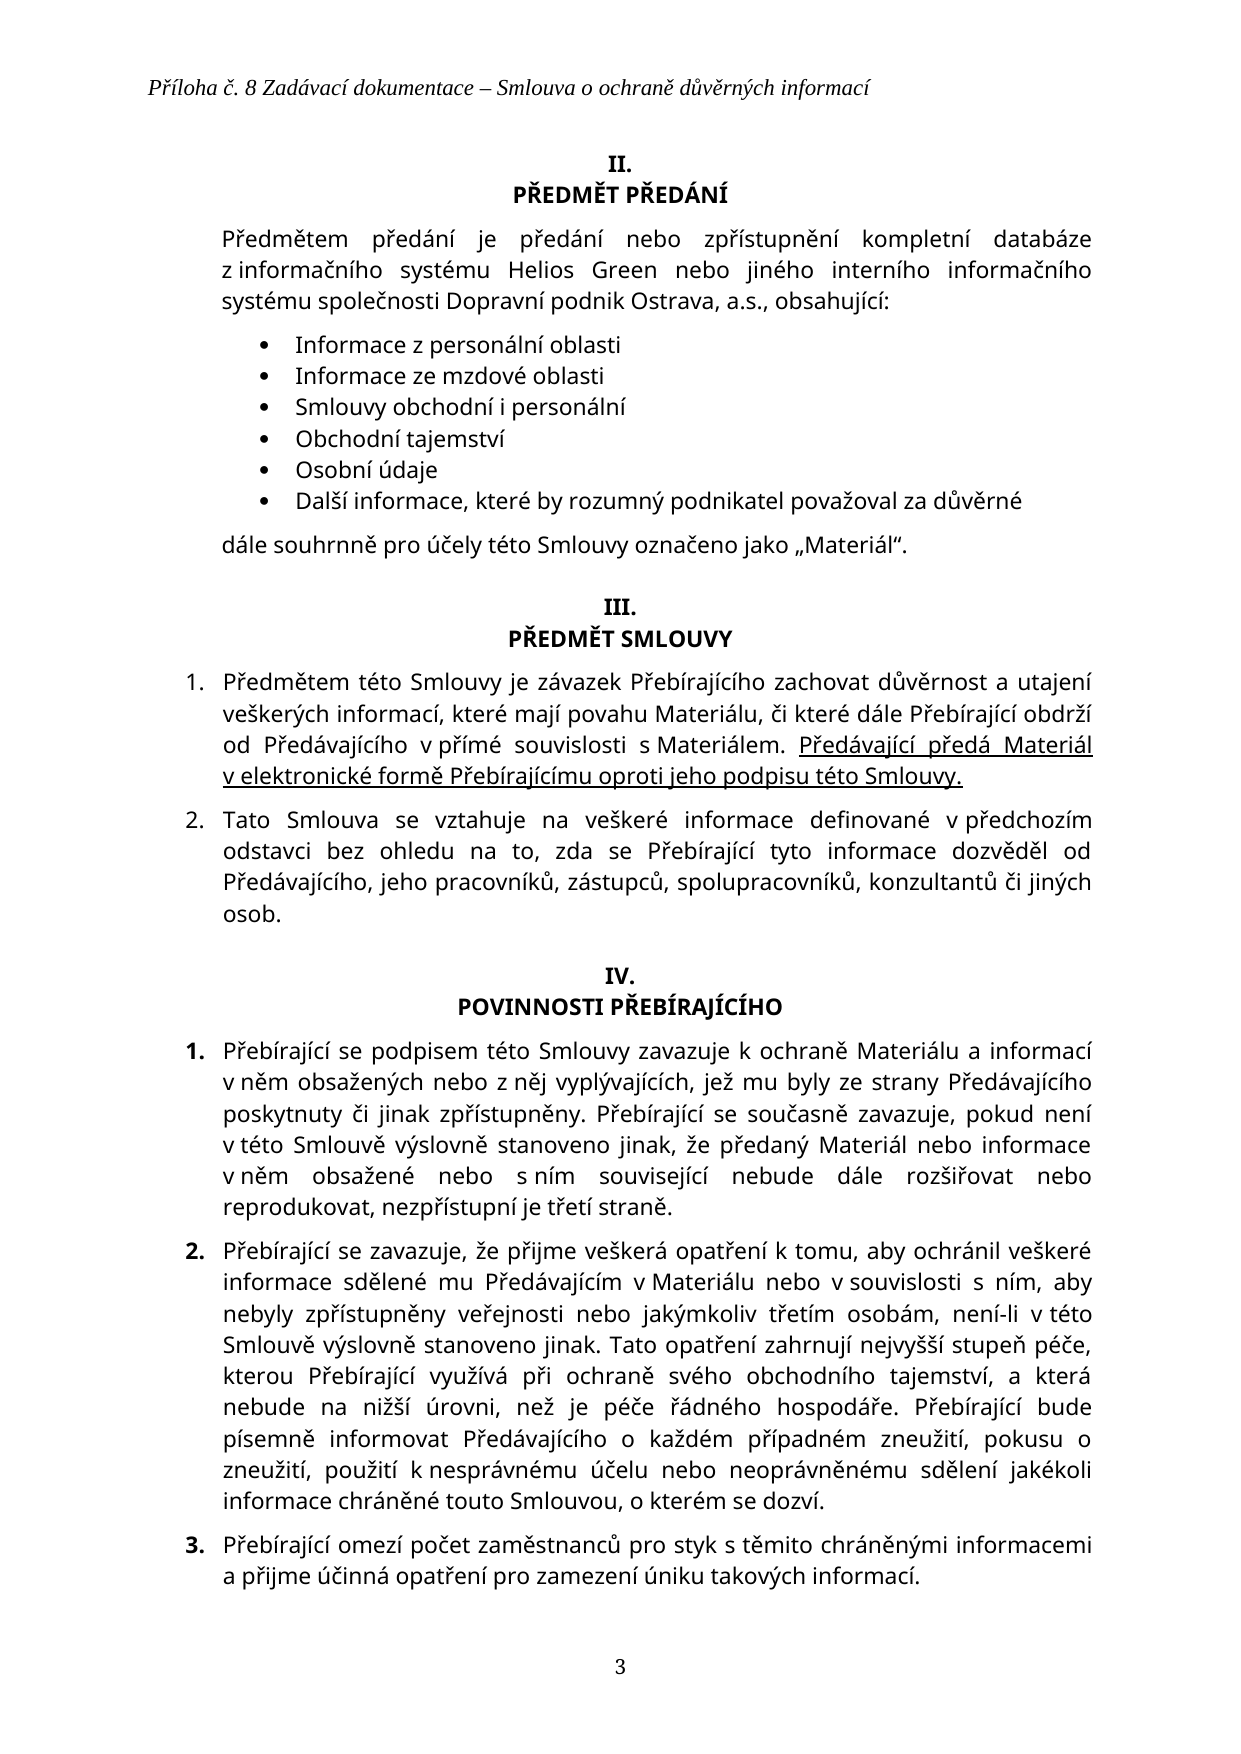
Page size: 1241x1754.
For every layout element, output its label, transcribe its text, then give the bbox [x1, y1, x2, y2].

list Informace ze mzdové oblasti [260, 360, 1093, 391]
list Předmětem této Smlouvy je závazek Přebírajícího zachovat důvěrnost a utajení veškerých informací, které mají povahu Materiálu, či které dále Přebírající obdrží od Předávajícího v přímé souvislosti s Materiálem. Předávající předá Materiál v elektronické formě Přebírajícímu oproti jeho podpisu této Smlouvy. [185, 666, 1093, 791]
text PŘEDMĚT PŘEDÁNÍ [148, 179, 1093, 210]
text IV. [148, 960, 1093, 991]
text dále souhrnně pro účely této Smlouvy označeno jako „Materiál“. [221, 529, 1093, 560]
list Obchodní tajemství [260, 423, 1093, 454]
list Osobní údaje [260, 454, 1093, 485]
list Další informace, které by rozumný podnikatel považoval za důvěrné [260, 485, 1093, 516]
text Předmětem předání je předání nebo zpřístupnění kompletní databáze z informačního systému Helios Green nebo jiného interního informačního systému společnosti Dopravní podnik Ostrava, a.s., obsahující: [148, 223, 1093, 316]
list Informace z personální oblasti [260, 329, 1093, 360]
text III. [148, 591, 1093, 623]
text PŘEDMĚT SMLOUVY [148, 623, 1093, 654]
list Přebírající omezí počet zaměstnanců pro styk s těmito chráněnými informacemi a přijme účinná opatření pro zamezení úniku takových informací. [185, 1529, 1093, 1591]
list Přebírající se podpisem této Smlouvy zavazuje k ochraně Materiálu a informací v něm obsažených nebo z něj vyplývajících, jež mu byly ze strany Předávajícího poskytnuty či jinak zpřístupněny. Přebírající se současně zavazuje, pokud není v této Smlouvě výslovně stanoveno jinak, že předaný Materiál nebo informace v něm obsažené nebo s ním související nebude dále rozšiřovat nebo reprodukovat, nezpřístupní je třetí straně. [185, 1035, 1093, 1223]
list Smlouvy obchodní i personální [260, 391, 1093, 423]
list Tato Smlouva se vztahuje na veškeré informace definované v předchozím odstavci bez ohledu na to, zda se Přebírající tyto informace dozvěděl od Předávajícího, jeho pracovníků, zástupců, spolupracovníků, konzultantů či jiných osob. [185, 804, 1093, 929]
text II. [148, 148, 1093, 179]
list Přebírající se zavazuje, že přijme veškerá opatření k tomu, aby ochránil veškeré informace sdělené mu Předávajícím v Materiálu nebo v souvislosti s ním, aby nebyly zpřístupněny veřejnosti nebo jakýmkoliv třetím osobám, není-li v této Smlouvě výslovně stanoveno jinak. Tato opatření zahrnují nejvyšší stupeň péče, kterou Přebírající využívá při ochraně svého obchodního tajemství, a která nebude na nižší úrovni, než je péče řádného hospodáře. Přebírající bude písemně informovat Předávajícího o každém případném zneužití, pokusu o zneužití, použití k nesprávnému účelu nebo neoprávněnému sdělení jakékoli informace chráněné touto Smlouvou, o kterém se dozví. [185, 1235, 1093, 1516]
text POVINNOSTI PŘEBÍRAJÍCÍHO [148, 991, 1093, 1023]
